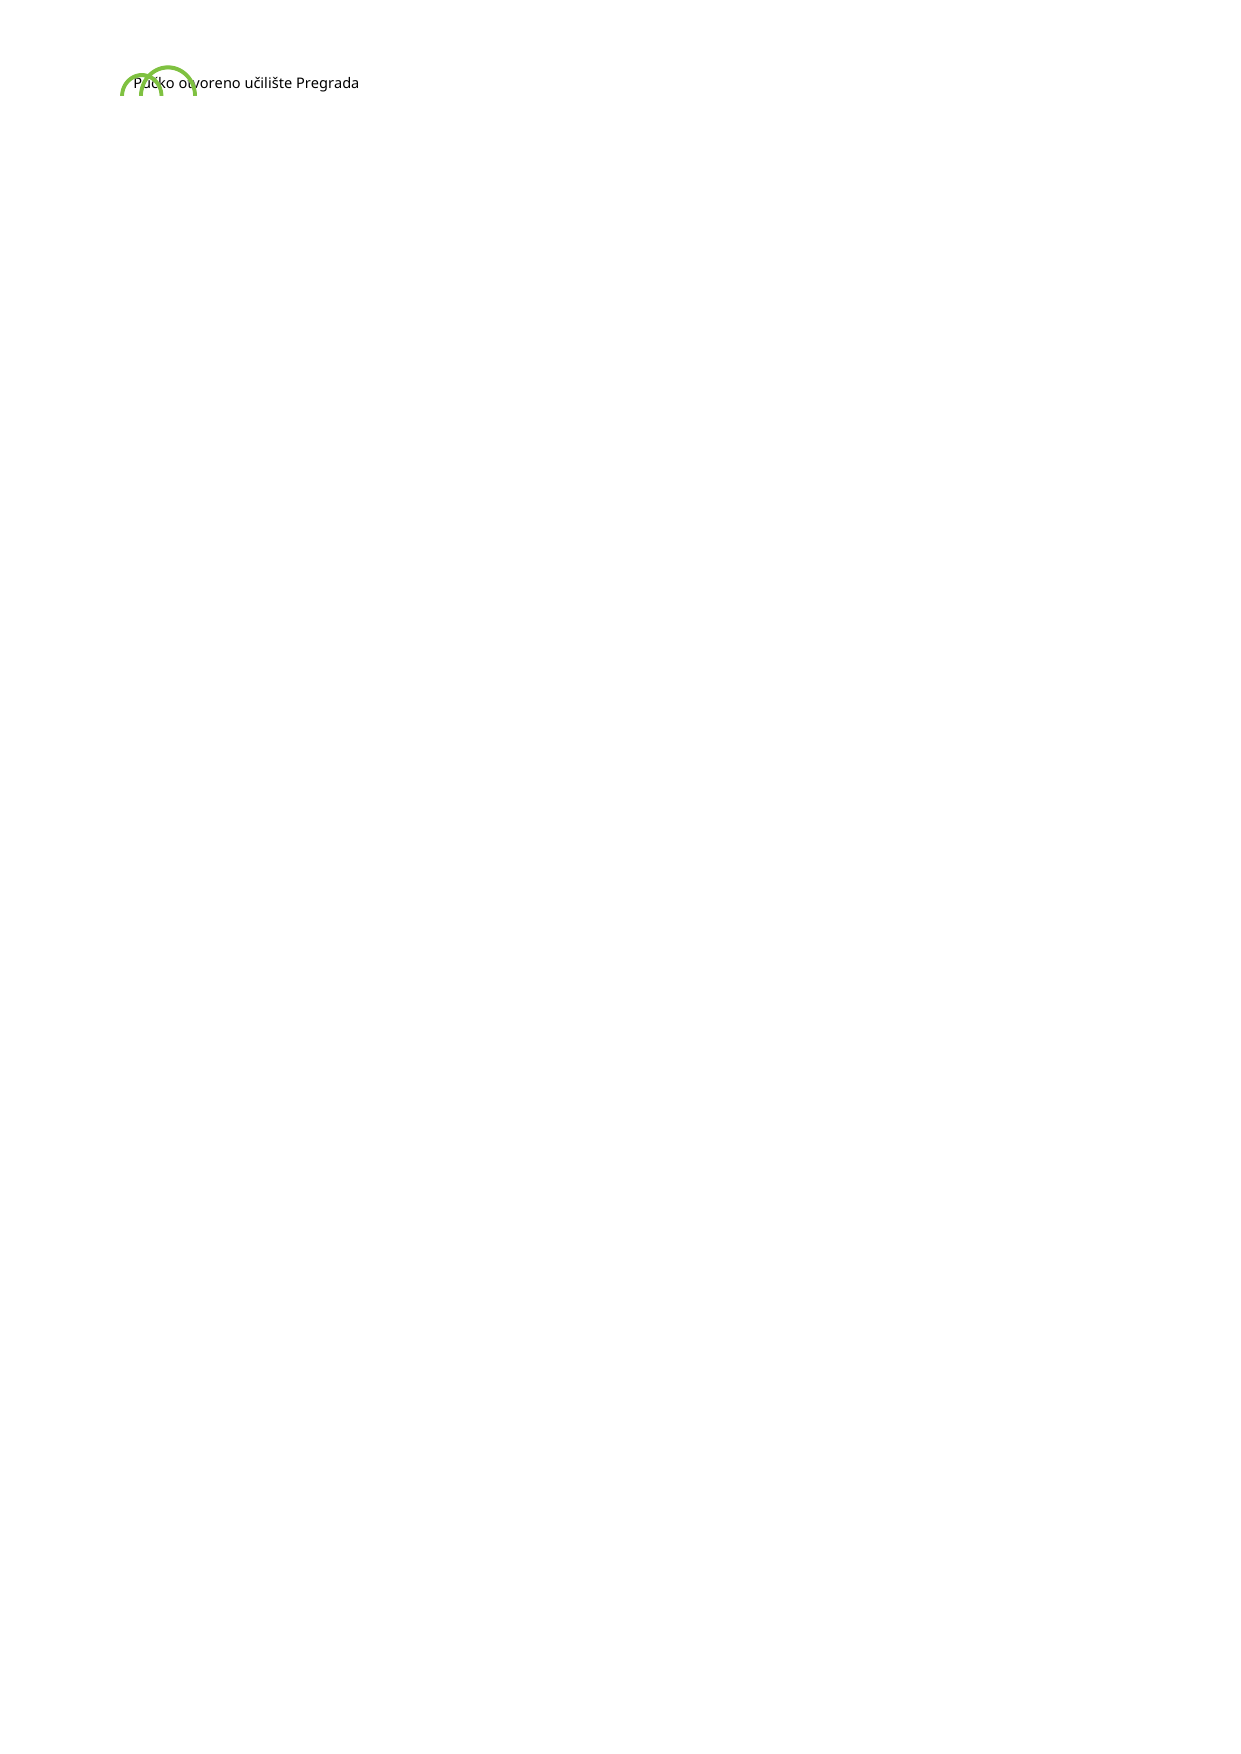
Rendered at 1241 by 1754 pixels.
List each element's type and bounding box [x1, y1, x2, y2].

picture [118, 65, 199, 97]
